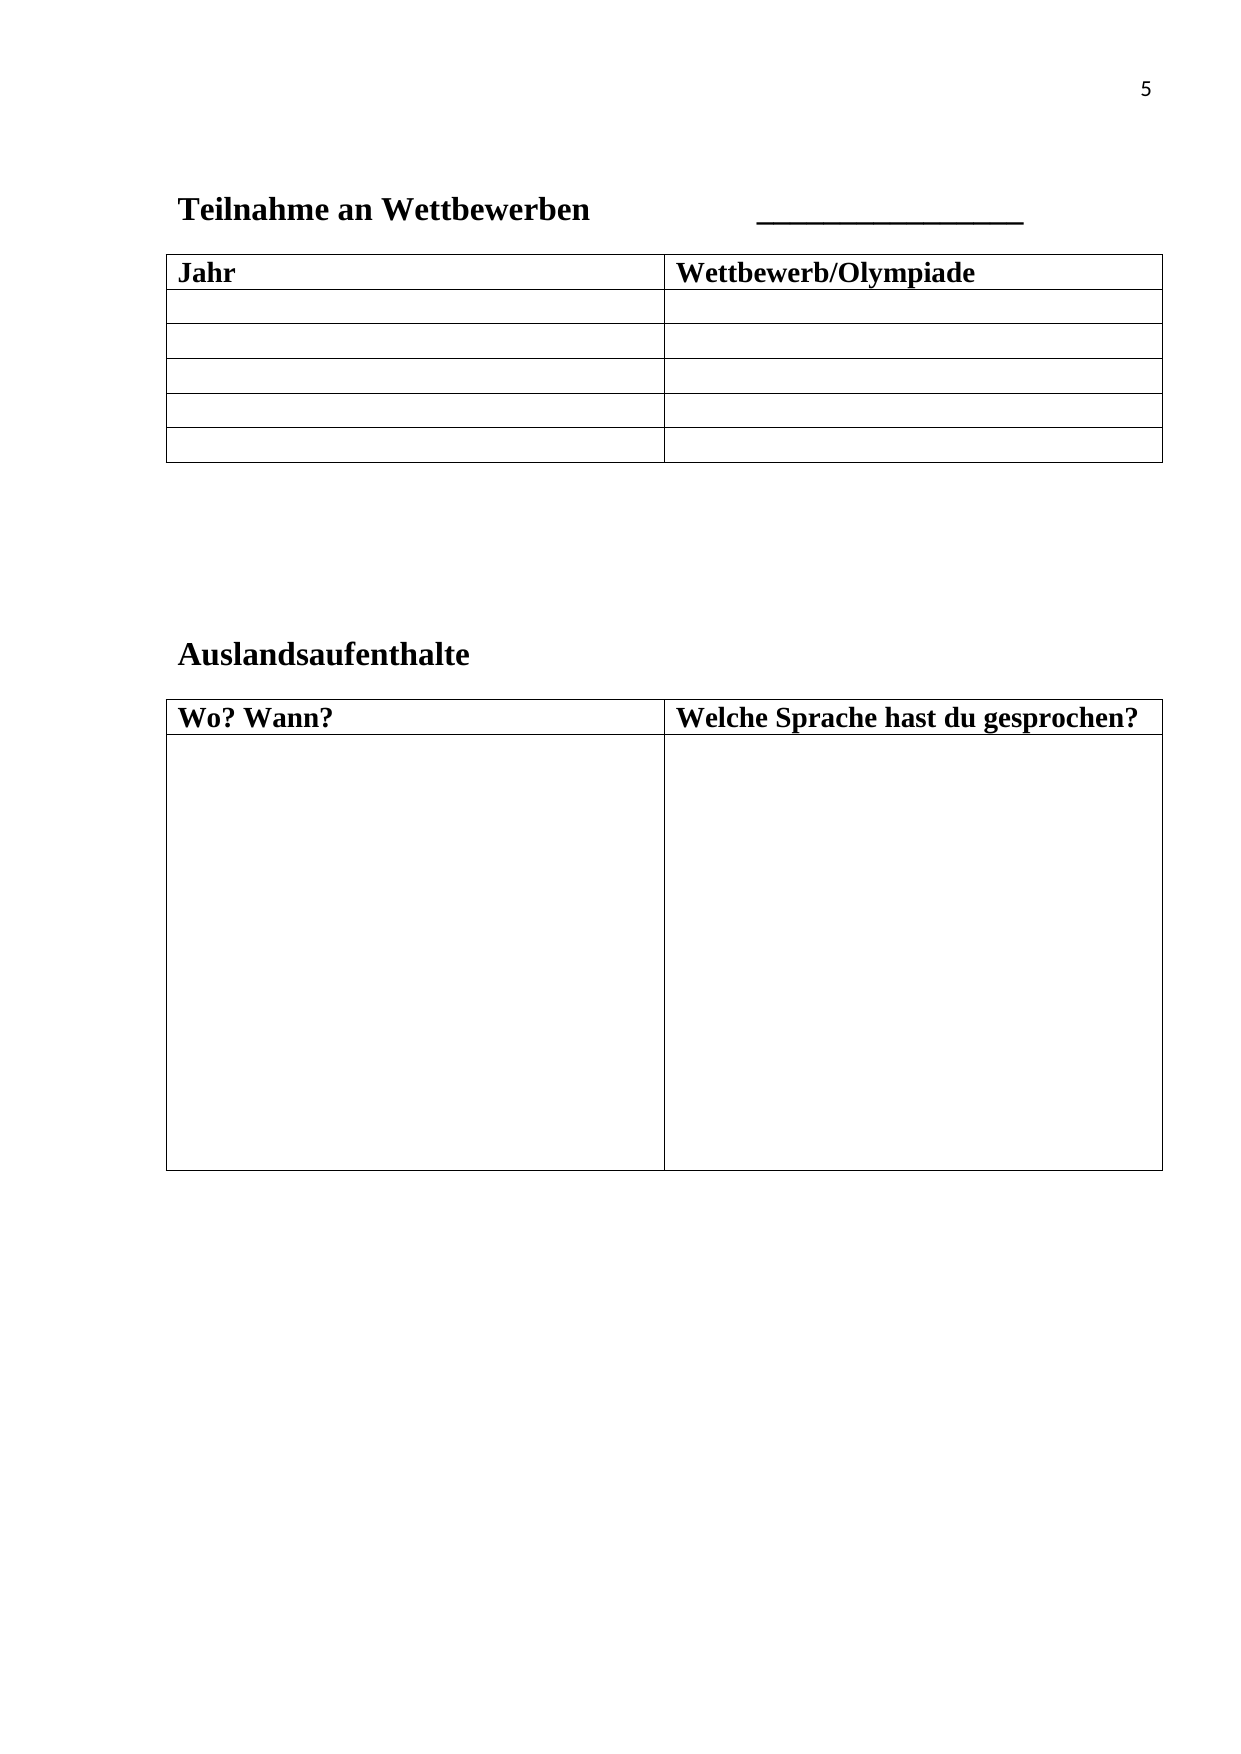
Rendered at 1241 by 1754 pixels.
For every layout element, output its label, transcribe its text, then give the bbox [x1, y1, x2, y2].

text Teilnahme an Wettbewerben ________________ [177, 189, 1152, 227]
table_cell [665, 394, 1162, 427]
table_cell [167, 324, 664, 358]
table_header Wettbewerb/Olympiade [665, 255, 1162, 289]
table_cell [665, 290, 1162, 323]
table_cell [665, 735, 1162, 1170]
table_header Welche Sprache hast du gesprochen? [665, 700, 1162, 734]
table_header Jahr [167, 255, 664, 289]
table_cell [665, 428, 1162, 462]
table_header Wo? Wann? [167, 700, 664, 734]
text Auslandsaufenthalte [177, 634, 1152, 673]
table_cell [167, 428, 664, 462]
table_cell [167, 359, 664, 392]
table_cell [665, 359, 1162, 392]
table_cell [665, 324, 1162, 358]
table_cell [167, 394, 664, 427]
table_cell [167, 290, 664, 323]
table_cell [167, 735, 664, 1170]
